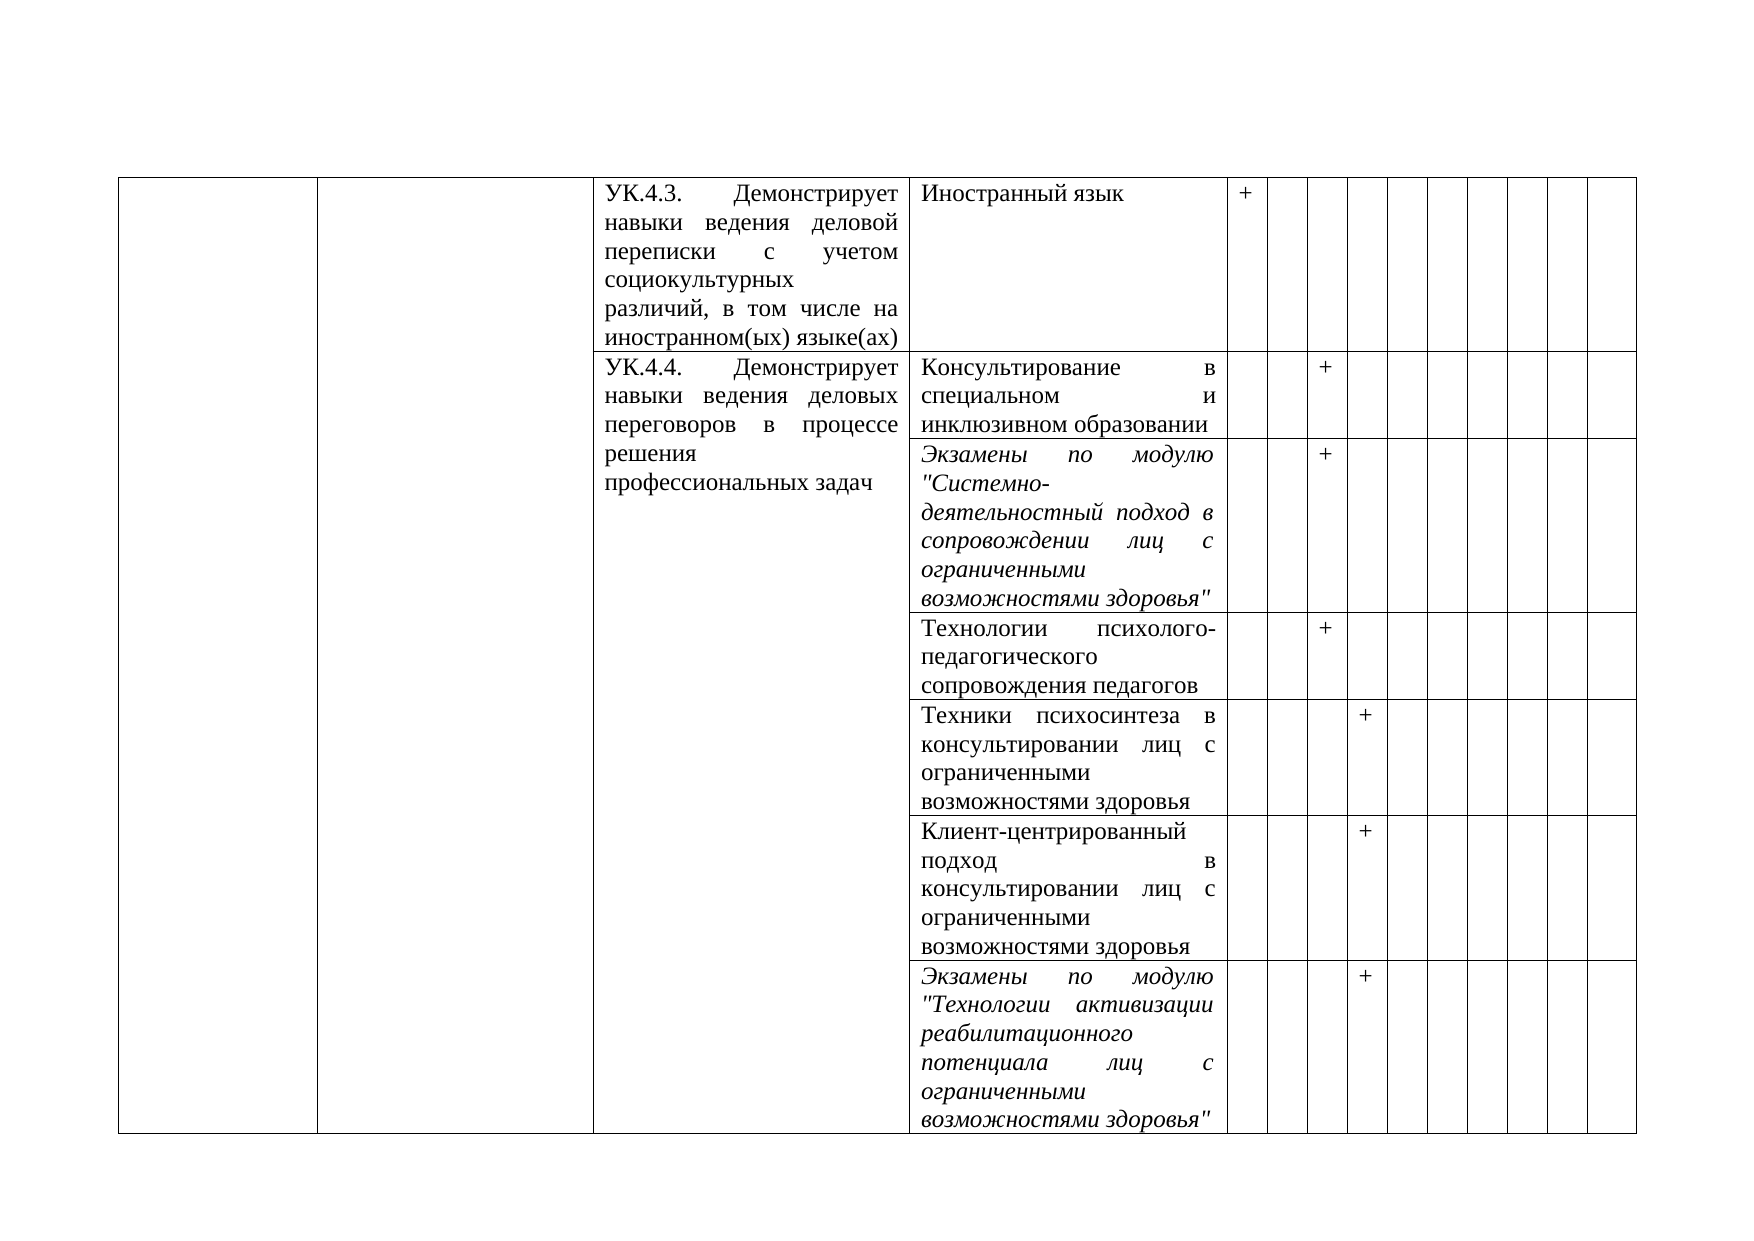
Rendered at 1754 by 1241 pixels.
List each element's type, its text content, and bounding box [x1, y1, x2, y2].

table_cell [1588, 816, 1636, 960]
table_cell [1468, 178, 1507, 351]
table_cell [1228, 816, 1267, 960]
table_cell [1508, 961, 1547, 1133]
table_cell [1348, 352, 1387, 438]
table_cell [1428, 961, 1467, 1133]
table_cell [1388, 352, 1427, 438]
table_cell [1508, 178, 1547, 351]
table_cell [1428, 178, 1467, 351]
table_cell [1428, 613, 1467, 699]
table_cell [1588, 961, 1636, 1133]
table_cell [1228, 352, 1267, 438]
table_cell [1228, 613, 1267, 699]
table_cell + [1308, 352, 1347, 438]
table_cell Техники психосинтеза в консультировании лиц с ограниченными возможностями здоровья [910, 700, 1227, 815]
table_cell [1268, 352, 1307, 438]
table_cell [1548, 961, 1587, 1133]
table_cell [1268, 961, 1307, 1133]
table_cell [1548, 613, 1587, 699]
table_cell [1308, 178, 1347, 351]
table_cell [1548, 439, 1587, 612]
table_cell [1348, 178, 1387, 351]
table_cell [1548, 178, 1587, 351]
table_cell [1308, 961, 1347, 1133]
table_cell [1468, 700, 1507, 815]
table_cell [1308, 700, 1347, 815]
table_cell [1428, 352, 1467, 438]
table_cell [1228, 961, 1267, 1133]
table_cell [1388, 816, 1427, 960]
table_cell [1388, 700, 1427, 815]
table_cell [1588, 352, 1636, 438]
table_cell [1268, 613, 1307, 699]
table_cell [1428, 700, 1467, 815]
table_cell + [1308, 613, 1347, 699]
table_cell [1508, 613, 1547, 699]
table_cell [1468, 961, 1507, 1133]
table_cell [1588, 178, 1636, 351]
table_cell Консультирование в специальном и инклюзивном образовании [910, 352, 1227, 438]
table_cell [1468, 352, 1507, 438]
table_cell Технологии психолого-педагогического сопровождения педагогов [910, 613, 1227, 699]
table_cell Экзамены по модулю "Технологии активизации реабилитационного потенциала лиц с ограниченными возможностями здоровья" [910, 961, 1227, 1133]
table_cell Клиент-центрированный подход в консультировании лиц с ограниченными возможностями здоровья [910, 816, 1227, 960]
table_cell [1388, 439, 1427, 612]
table_cell [1548, 700, 1587, 815]
table_cell [1588, 700, 1636, 815]
table_cell [1268, 700, 1307, 815]
table_cell [1508, 439, 1547, 612]
table_cell + [1228, 178, 1267, 351]
table_cell [1508, 816, 1547, 960]
table_cell [1428, 816, 1467, 960]
table_cell Иностранный язык [910, 178, 1227, 351]
table_cell [1468, 816, 1507, 960]
table_cell [1388, 961, 1427, 1133]
table_cell [1228, 439, 1267, 612]
table_cell + [1308, 439, 1347, 612]
table_cell УК.4.4. Демонстрирует навыки ведения деловых переговоров в процессе решения профессиональных задач [594, 352, 909, 1133]
table_cell [1468, 439, 1507, 612]
table_cell [1548, 352, 1587, 438]
table_cell [1348, 613, 1387, 699]
table_cell [1228, 700, 1267, 815]
table_cell [1508, 352, 1547, 438]
table_cell [1588, 439, 1636, 612]
table_cell [1508, 700, 1547, 815]
table_cell [1268, 439, 1307, 612]
table_cell [1468, 613, 1507, 699]
table_cell [1388, 178, 1427, 351]
table_cell [1588, 613, 1636, 699]
table_cell + [1348, 961, 1387, 1133]
table_cell [1428, 439, 1467, 612]
table_cell УК.4.3. Демонстрирует навыки ведения деловой переписки с учетом социокультурных различий, в том числе на иностранном(ых) языке(ах) [594, 178, 909, 351]
table_cell [1268, 816, 1307, 960]
table_cell [1268, 178, 1307, 351]
table_cell [1348, 439, 1387, 612]
table_cell [1548, 816, 1587, 960]
table_cell Экзамены по модулю "Системно-деятельностный подход в сопровождении лиц с ограниченными возможностями здоровья" [910, 439, 1227, 612]
table_cell [1388, 613, 1427, 699]
table_cell [1308, 816, 1347, 960]
table_cell + [1348, 816, 1387, 960]
table_cell + [1348, 700, 1387, 815]
